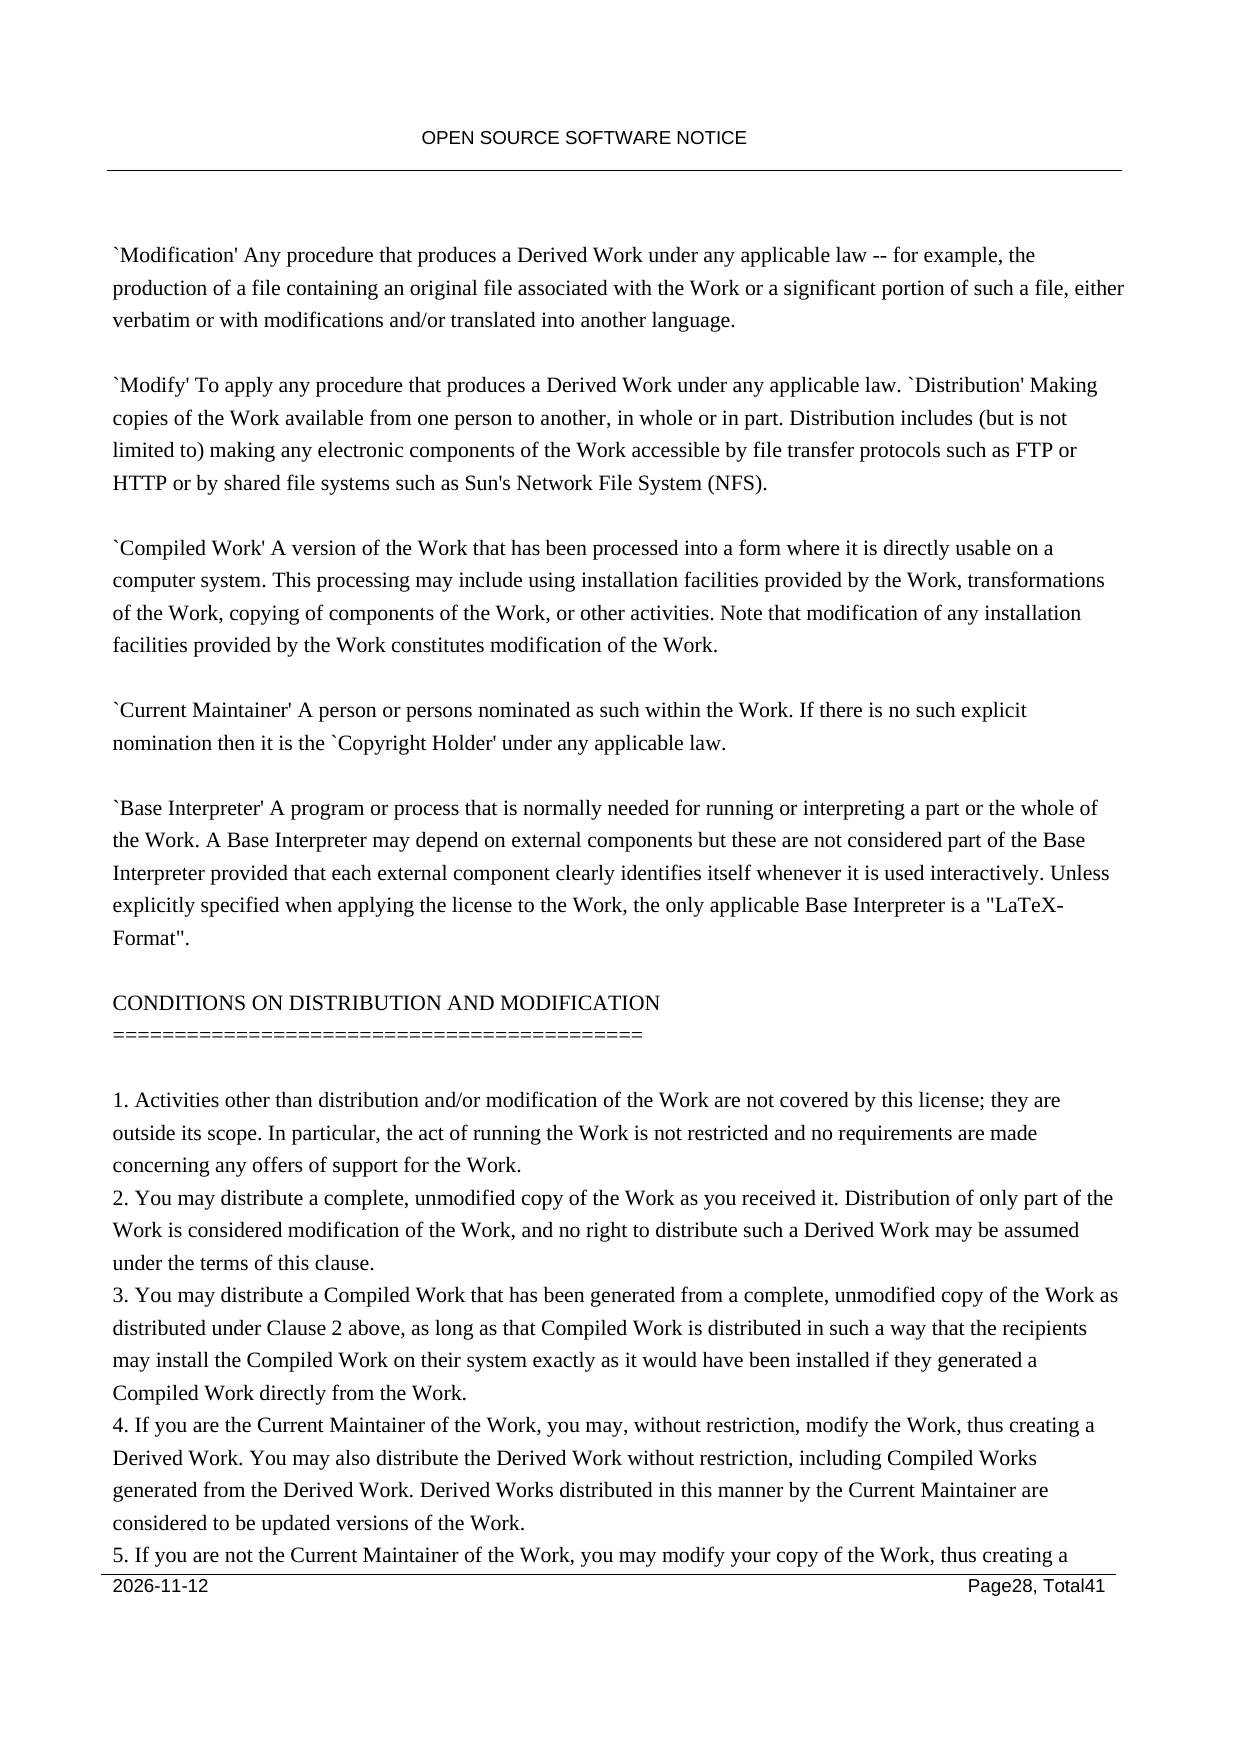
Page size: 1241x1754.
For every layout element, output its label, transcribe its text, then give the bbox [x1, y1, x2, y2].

text 2. You may distribute a complete, unmodified copy of the Work as you received it. Distribution of only part of the Work is considered modification of the Work, and no right to distribute such a Derived Work may be assumed under the terms of this clause. [112, 1181, 1128, 1279]
text `Current Maintainer' A person or persons nominated as such within the Work. If there is no such explicit nomination then it is the `Copyright Holder' under any applicable law. [112, 694, 1128, 759]
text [112, 1539, 1128, 1571]
text `Base Interpreter' A program or process that is normally needed for running or interpreting a part or the whole of the Work. A Base Interpreter may depend on external components but these are not considered part of the Base Interpreter provided that each external component clearly identifies itself whenever it is used interactively. Unless explicitly specified when applying the license to the Work, the only applicable Base Interpreter is a "LaTeX-Format". [112, 791, 1128, 954]
text 1. Activities other than distribution and/or modification of the Work are not covered by this license; they are outside its scope. In particular, the act of running the Work is not restricted and no requirements are made concerning any offers of support for the Work. [112, 1084, 1128, 1181]
text 3. You may distribute a Compiled Work that has been generated from a complete, unmodified copy of the Work as distributed under Clause 2 above, as long as that Compiled Work is distributed in such a way that the recipients may install the Compiled Work on their system exactly as it would have been installed if they generated a Compiled Work directly from the Work. [112, 1279, 1128, 1409]
text `Compiled Work' A version of the Work that has been processed into a form where it is directly usable on a computer system. This processing may include using installation facilities provided by the Work, transformations of the Work, copying of components of the Work, or other activities. Note that modification of any installation facilities provided by the Work constitutes modification of the Work. [112, 531, 1128, 661]
text 4. If you are the Current Maintainer of the Work, you may, without restriction, modify the Work, thus creating a Derived Work. You may also distribute the Derived Work without restriction, including Compiled Works generated from the Derived Work. Derived Works distributed in this manner by the Current Maintainer are considered to be updated versions of the Work. [112, 1409, 1128, 1539]
text CONDITIONS ON DISTRIBUTION AND MODIFICATION [112, 986, 1128, 1019]
text `Modify' To apply any procedure that produces a Derived Work under any applicable law. `Distribution' Making copies of the Work available from one person to another, in whole or in part. Distribution includes (but is not limited to) making any electronic components of the Work accessible by file transfer protocols such as FTP or HTTP or by shared file systems such as Sun's Network File System (NFS). [112, 369, 1128, 499]
text =========================================== [112, 1019, 1128, 1051]
text `Modification' Any procedure that produces a Derived Work under any applicable law -- for example, the production of a file containing an original file associated with the Work or a significant portion of such a file, either verbatim or with modifications and/or translated into another language. [112, 239, 1128, 336]
